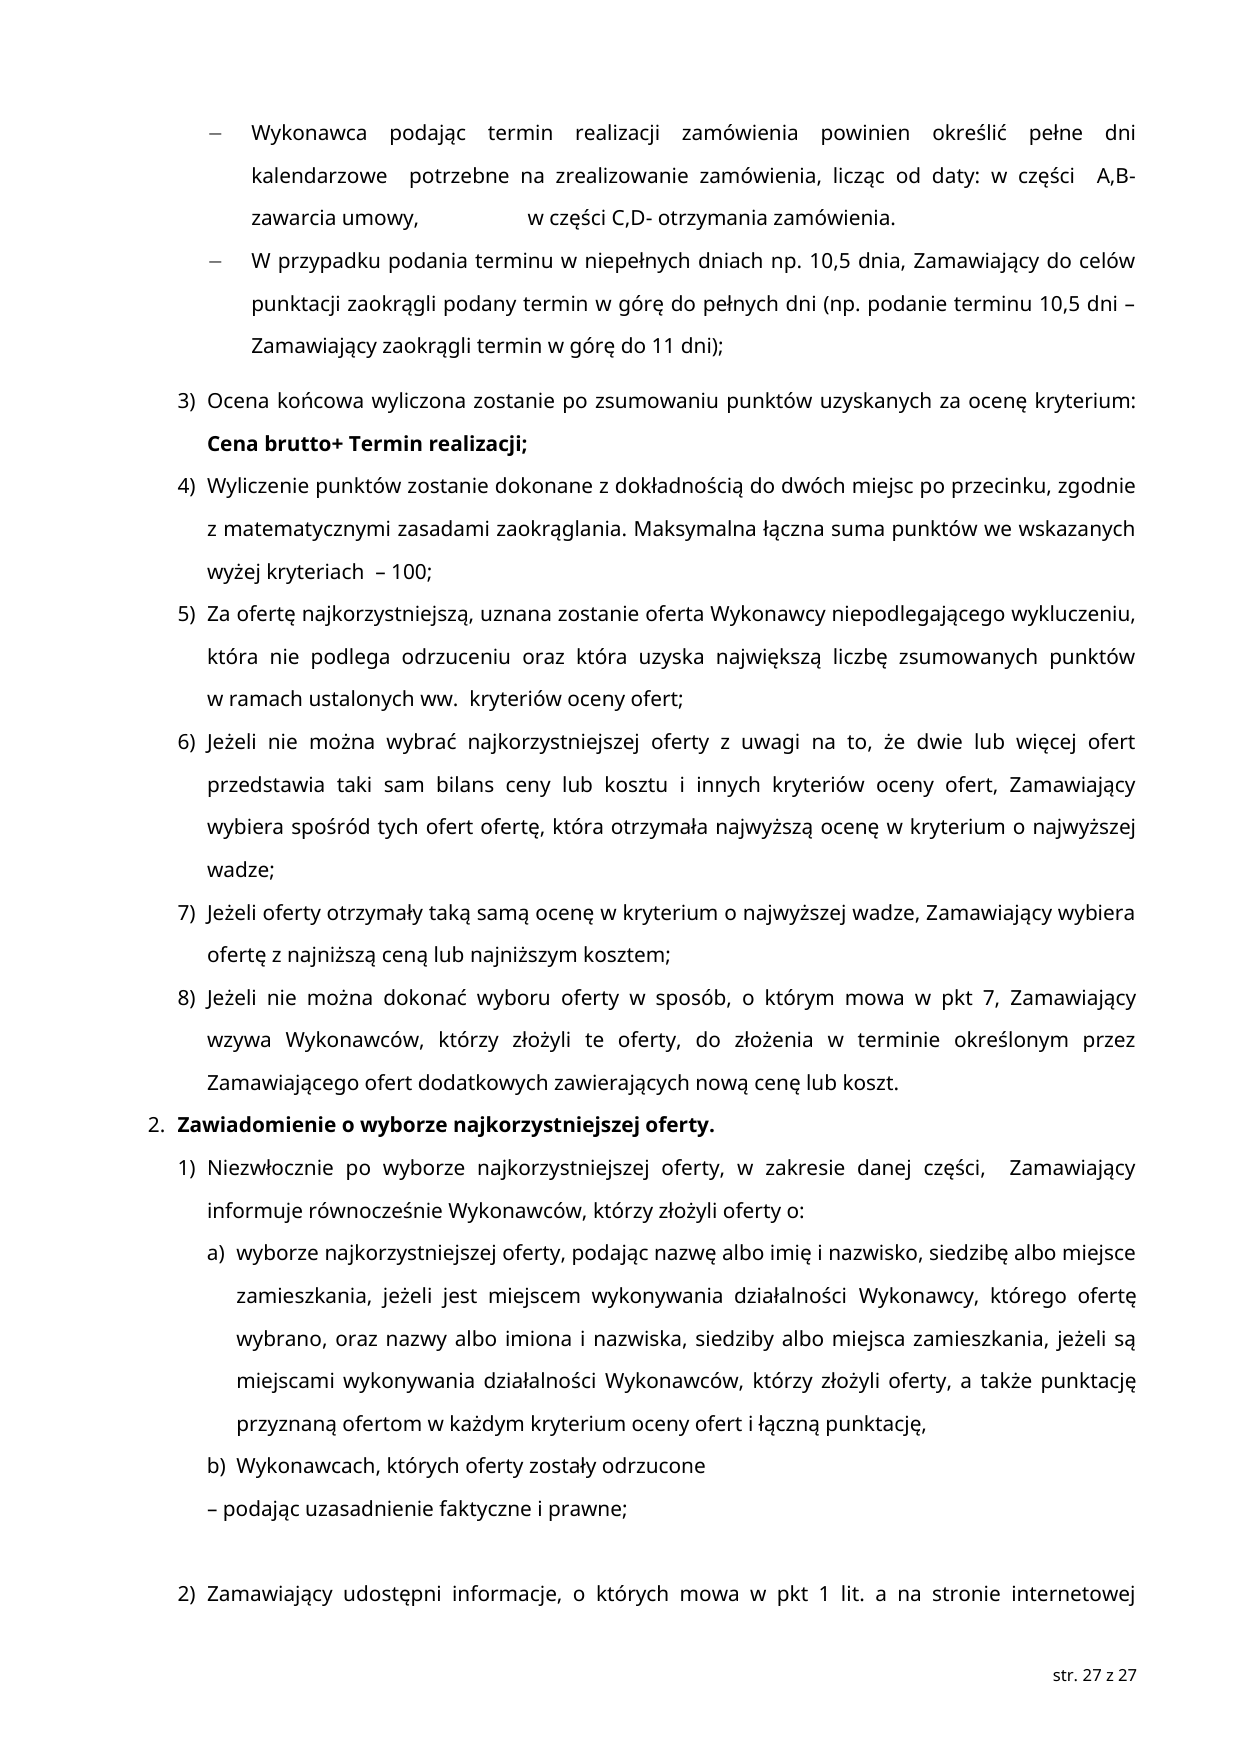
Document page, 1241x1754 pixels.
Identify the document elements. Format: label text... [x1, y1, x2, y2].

subtitle Wyliczenie punktów zostanie dokonane z dokładnością do dwóch miejsc po przecinku, zgodnie z matematycznymi zasadami zaokrąglania. Maksymalna łączna suma punktów we wskazanych wyżej kryteriach – 100; [177, 472, 1137, 585]
subtitle Za ofertę najkorzystniejszą, uznana zostanie oferta Wykonawcy niepodlegającego wykluczeniu, która nie podlega odrzuceniu oraz która uzyska największą liczbę zsumowanych punktów w ramach ustalonych ww. kryteriów oceny ofert; [177, 599, 1137, 713]
subtitle Jeżeli oferty otrzymały taką samą ocenę w kryterium o najwyższej wadze, Zamawiający wybiera ofertę z najniższą ceną lub najniższym kosztem; [177, 898, 1137, 969]
subtitle Niezwłocznie po wyborze najkorzystniejszej oferty, w zakresie danej części, Zamawiający informuje równocześnie Wykonawców, którzy złożyli oferty o: [177, 1153, 1137, 1224]
list – podając uzasadnienie faktyczne i prawne; [207, 1494, 1137, 1522]
subtitle wyborze najkorzystniejszej oferty, podając nazwę albo imię i nazwisko, siedzibę albo miejsce zamieszkania, jeżeli jest miejscem wykonywania działalności Wykonawcy, którego ofertę wybrano, oraz nazwy albo imiona i nazwiska, siedziby albo miejsca zamieszkania, jeżeli są miejscami wykonywania działalności Wykonawców, którzy złożyli oferty, a także punktację przyznaną ofertom w każdym kryterium oceny ofert i łączną punktację, [207, 1238, 1137, 1437]
list Wykonawca podając termin realizacji zamówienia powinien określić pełne dni kalendarzowe potrzebne na zrealizowanie zamówienia, licząc od daty: w części A,B- zawarcia umowy, w części C,D- otrzymania zamówienia. [207, 118, 1137, 232]
list W przypadku podania terminu w niepełnych dniach np. 10,5 dnia, Zamawiający do celów punktacji zaokrągli podany termin w górę do pełnych dni (np. podanie terminu 10,5 dni – Zamawiający zaokrągli termin w górę do 11 dni); [207, 246, 1137, 360]
subtitle Zawiadomienie o wyborze najkorzystniejszej oferty. [148, 1111, 1137, 1139]
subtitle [177, 1579, 1137, 1608]
subtitle Ocena końcowa wyliczona zostanie po zsumowaniu punktów uzyskanych za ocenę kryterium: Cena brutto+ Termin realizacji; [177, 386, 1137, 457]
subtitle Wykonawcach, których oferty zostały odrzucone [207, 1451, 1137, 1480]
subtitle Jeżeli nie można dokonać wyboru oferty w sposób, o którym mowa w pkt 7, Zamawiający wzywa Wykonawców, którzy złożyli te oferty, do złożenia w terminie określonym przez Zamawiającego ofert dodatkowych zawierających nową cenę lub koszt. [177, 983, 1137, 1096]
subtitle Jeżeli nie można wybrać najkorzystniejszej oferty z uwagi na to, że dwie lub więcej ofert przedstawia taki sam bilans ceny lub kosztu i innych kryteriów oceny ofert, Zamawiający wybiera spośród tych ofert ofertę, która otrzymała najwyższą ocenę w kryterium o najwyższej wadze; [177, 727, 1137, 883]
